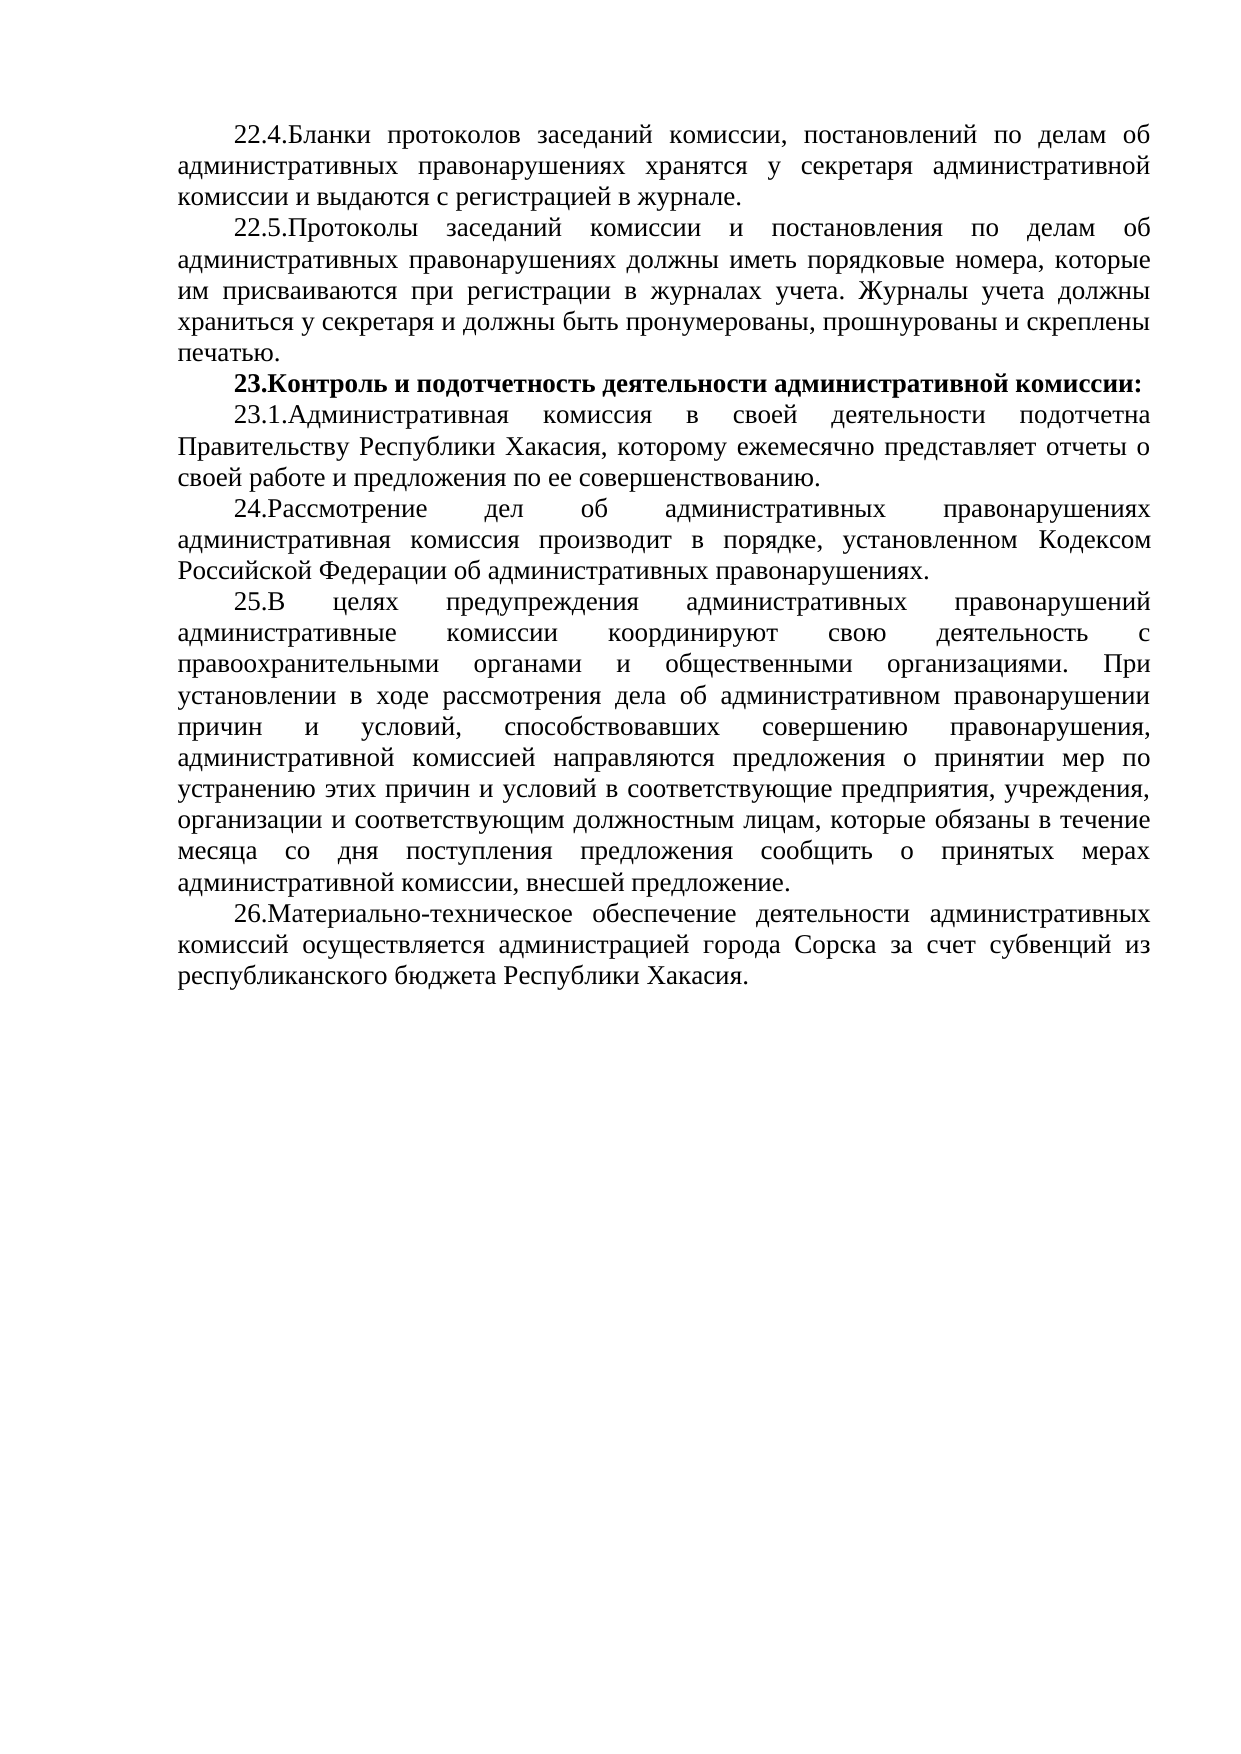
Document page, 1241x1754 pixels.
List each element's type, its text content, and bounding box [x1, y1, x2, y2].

text 23.1.Административная комиссия в своей деятельности подотчетна Правительству Республики Хакасия, которому ежемесячно представляет отчеты о своей работе и предложения по ее совершенствованию. [177, 398, 1152, 492]
text 22.5.Протоколы заседаний комиссии и постановления по делам об административных правонарушениях должны иметь порядковые номера, которые им присваиваются при регистрации в журналах учета. Журналы учета должны храниться у секретаря и должны быть пронумерованы, прошнурованы и скреплены печатью. [177, 212, 1152, 367]
text 26.Материально-техническое обеспечение деятельности административных комиссий осуществляется администрацией города Сорска за счет субвенций из республиканского бюджета Республики Хакасия. [177, 897, 1152, 990]
text 23.Контроль и подотчетность деятельности административной комиссии: [177, 367, 1152, 398]
text 25.В целях предупреждения административных правонарушений административные комиссии координируют свою деятельность с правоохранительными органами и общественными организациями. При установлении в ходе рассмотрения дела об административном правонарушении причин и условий, способствовавших совершению правонарушения, административной комиссией направляются предложения о принятии мер по устранению этих причин и условий в соответствующие предприятия, учреждения, организации и соответствующим должностным лицам, которые обязаны в течение месяца со дня поступления предложения сообщить о принятых мерах административной комиссии, внесшей предложение. [177, 585, 1152, 897]
text 24.Рассмотрение дел об административных правонарушениях административная комиссия производит в порядке, установленном Кодексом Российской Федерации об административных правонарушениях. [177, 492, 1152, 585]
text 22.4.Бланки протоколов заседаний комиссии, постановлений по делам об административных правонарушениях хранятся у секретаря административной комиссии и выдаются с регистрацией в журнале. [177, 118, 1152, 212]
